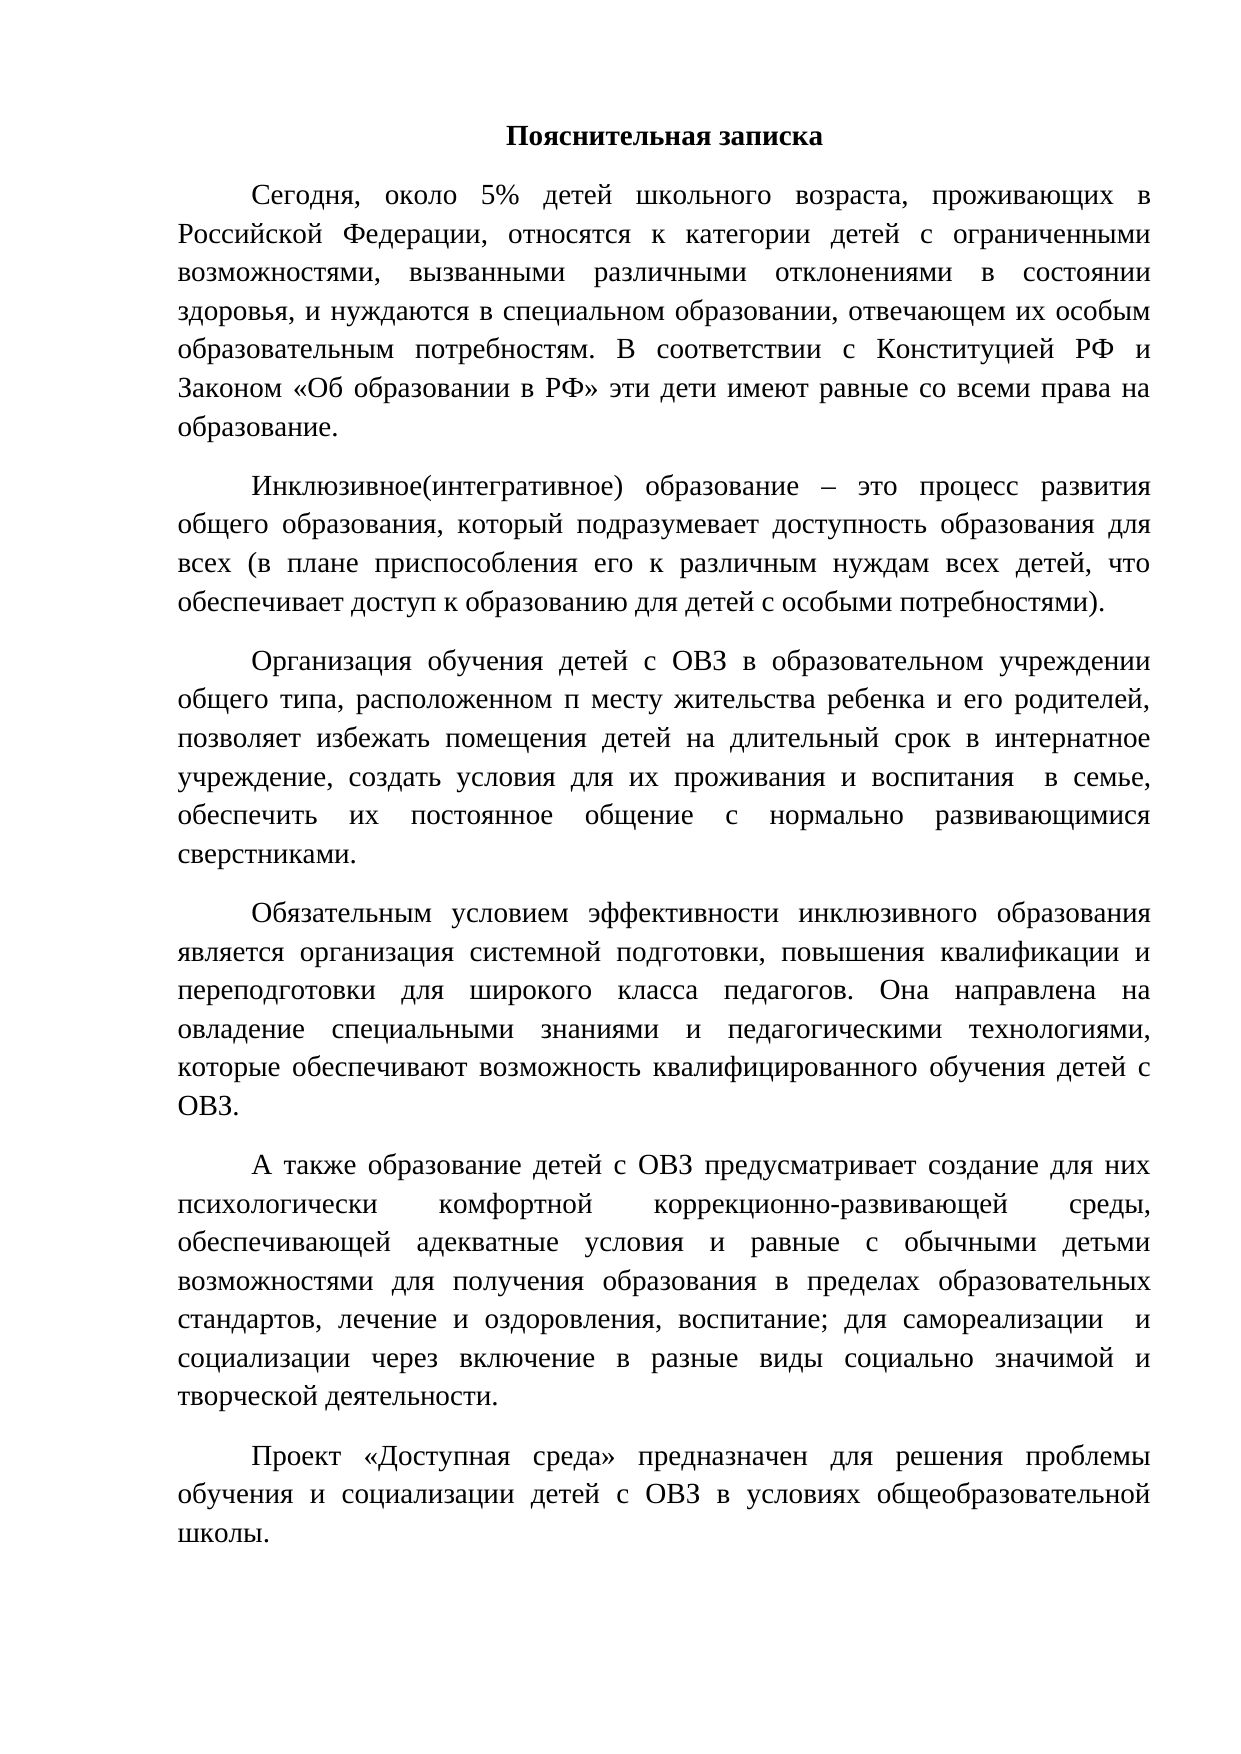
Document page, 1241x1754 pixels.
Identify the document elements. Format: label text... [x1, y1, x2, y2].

text Сегодня, около 5% детей школьного возраста, проживающих в Российской Федерации, относятся к категории детей с ограниченными возможностями, вызванными различными отклонениями в состоянии здоровья, и нуждаются в специальном образовании, отвечающем их особым образовательным потребностям. В соответствии с Конституцией РФ и Законом «Об образовании в РФ» эти дети имеют равные со всеми права на образование. [177, 177, 1152, 442]
text Пояснительная записка [177, 118, 1152, 152]
text Проект «Доступная среда» предназначен для решения проблемы обучения и социализации детей с ОВЗ в условиях общеобразовательной школы. [177, 1438, 1152, 1548]
text Обязательным условием эффективности инклюзивного образования является организация системной подготовки, повышения квалификации и переподготовки для широкого класса педагогов. Она направлена на овладение специальными знаниями и педагогическими технологиями, которые обеспечивают возможность квалифицированного обучения детей с ОВЗ. [177, 895, 1152, 1121]
text Инклюзивное(интегративное) образование – это процесс развития общего образования, который подразумевает доступность образования для всех (в плане приспособления его к различным нуждам всех детей, что обеспечивает доступ к образованию для детей с особыми потребностями). [177, 468, 1152, 617]
text А также образование детей с ОВЗ предусматривает создание для них психологически комфортной коррекционно-развивающей среды, обеспечивающей адекватные условия и равные с обычными детьми возможностями для получения образования в пределах образовательных стандартов, лечение и оздоровления, воспитание; для самореализации и социализации через включение в разные виды социально значимой и творческой деятельности. [177, 1147, 1152, 1412]
text Организация обучения детей с ОВЗ в образовательном учреждении общего типа, расположенном п месту жительства ребенка и его родителей, позволяет избежать помещения детей на длительный срок в интернатное учреждение, создать условия для их проживания и воспитания в семье, обеспечить их постоянное общение с нормально развивающимися сверстниками. [177, 643, 1152, 869]
